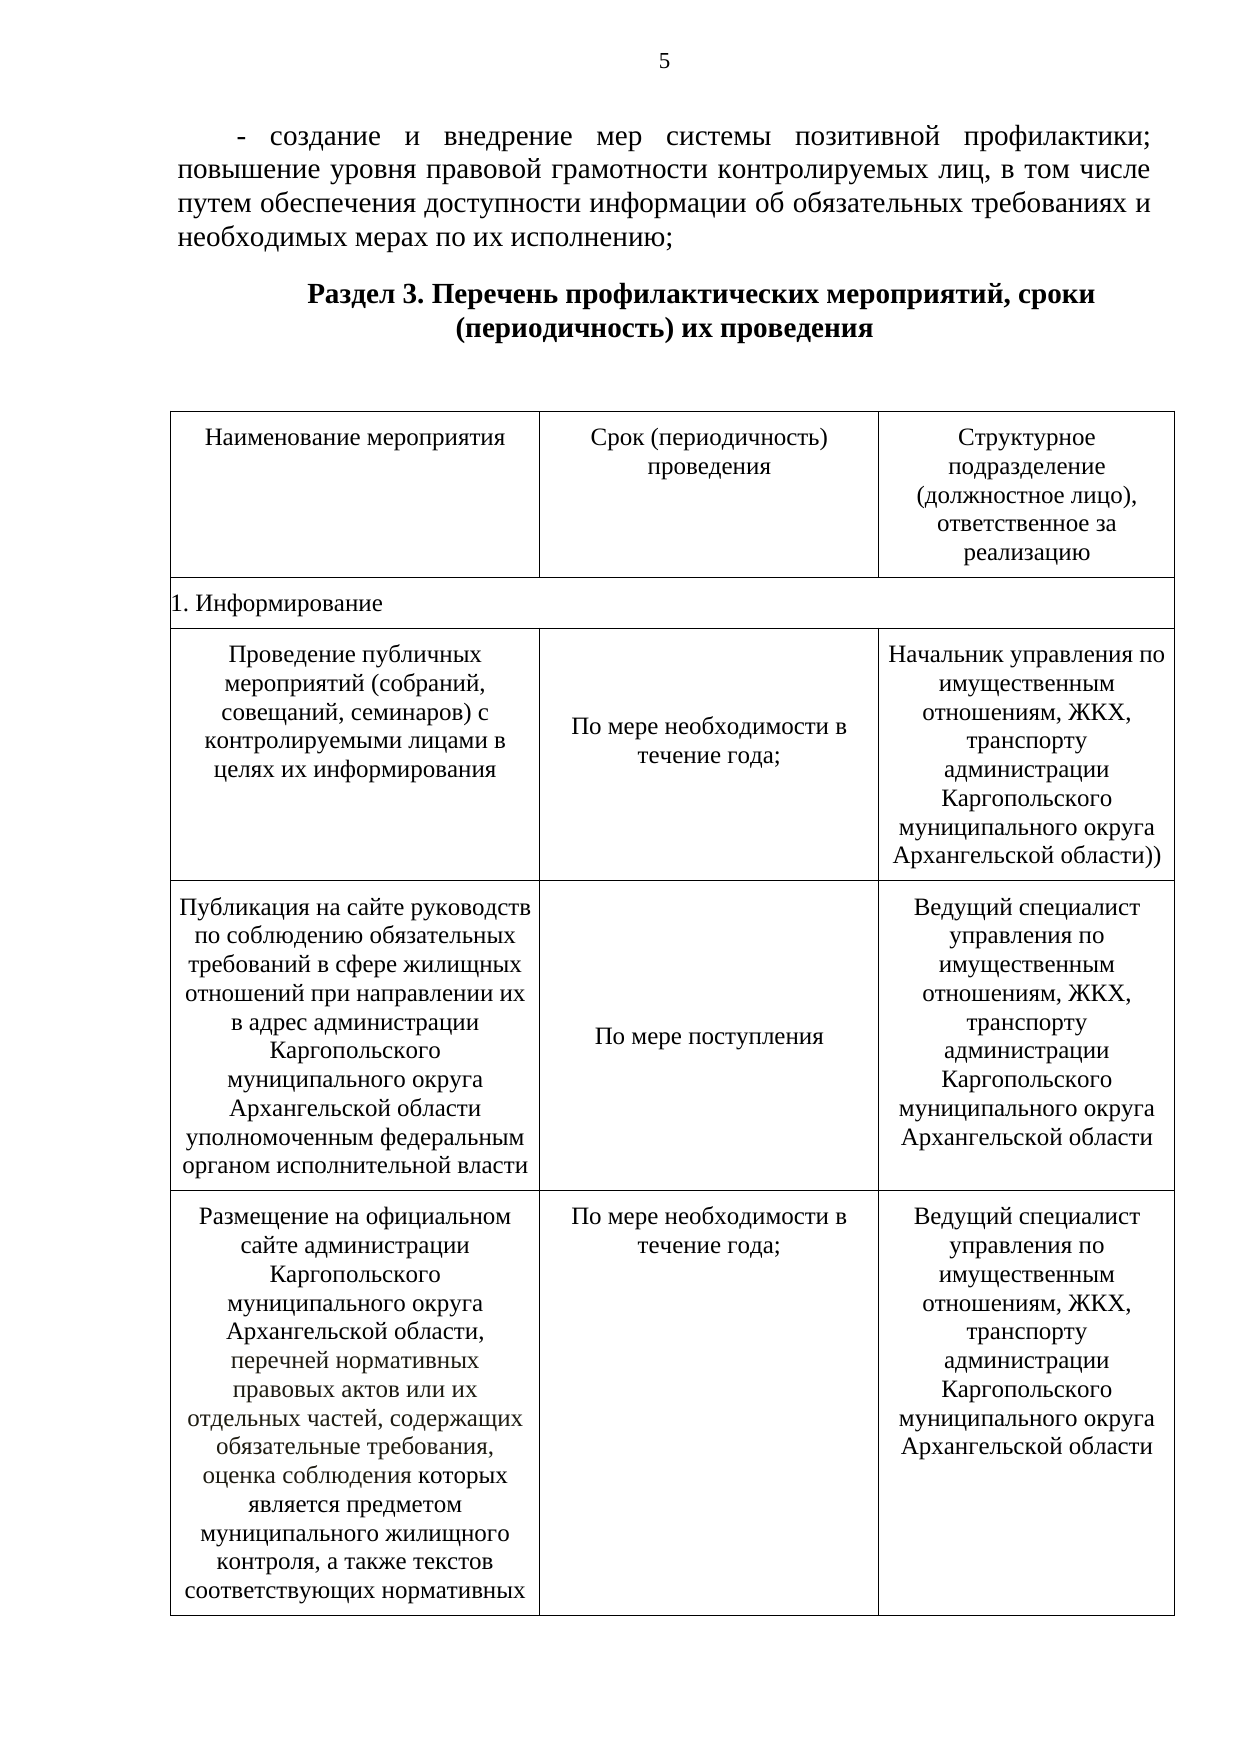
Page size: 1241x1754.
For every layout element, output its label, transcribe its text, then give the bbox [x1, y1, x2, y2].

table_cell Публикация на сайте руководств по соблюдению обязательных требований в сфере жилищных отношений при направлении их в адрес администрации Каргопольского муниципального округа Архангельской области уполномоченным федеральным органом исполнительной власти [171, 881, 539, 1190]
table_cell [879, 1191, 1174, 1614]
table_cell Начальник управления по имущественным отношениям, ЖКХ, транспорту администрации Каргопольского муниципального округа Архангельской области)) [879, 629, 1174, 880]
table_header Структурное подразделение (должностное лицо), ответственное за реализацию [879, 412, 1174, 577]
table_cell Проведение публичных мероприятий (собраний, совещаний, семинаров) с контролируемыми лицами в целях их информирования [171, 629, 539, 880]
table_header Срок (периодичность) проведения [540, 412, 878, 577]
table_cell По мере необходимости в течение года; [540, 629, 878, 880]
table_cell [171, 1191, 539, 1614]
table_cell По мере поступления [540, 881, 878, 1190]
table_cell 1. Информирование [171, 578, 1174, 628]
text Раздел 3. Перечень профилактических мероприятий, сроки (периодичность) их проведения [177, 276, 1152, 343]
table_header Наименование мероприятия [171, 412, 539, 577]
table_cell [540, 1191, 878, 1614]
table_cell Ведущий специалист управления по имущественным отношениям, ЖКХ, транспорту администрации Каргопольского муниципального округа Архангельской области [879, 881, 1174, 1190]
text - создание и внедрение мер системы позитивной профилактики; повышение уровня правовой грамотности контролируемых лиц, в том числе путем обеспечения доступности информации об обязательных требованиях и необходимых мерах по их исполнению; [177, 118, 1152, 252]
